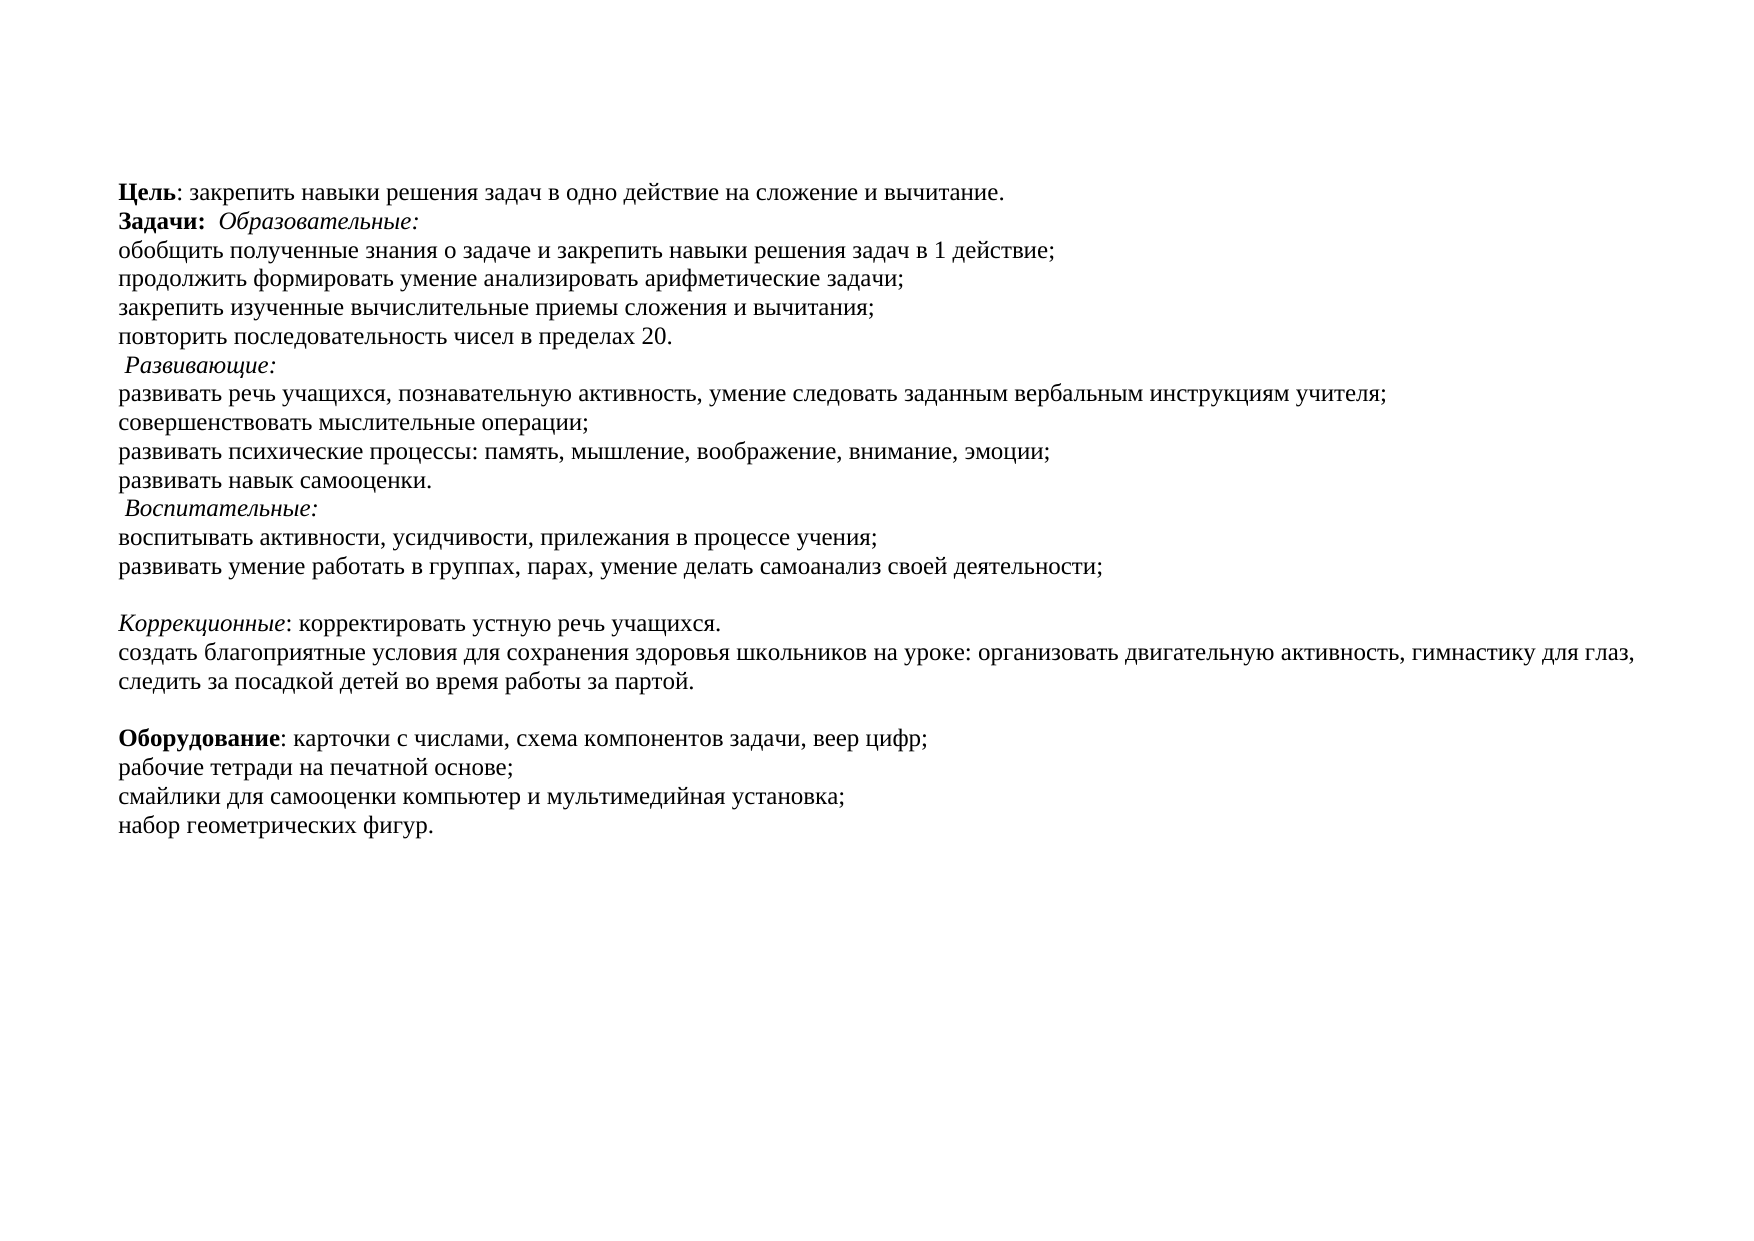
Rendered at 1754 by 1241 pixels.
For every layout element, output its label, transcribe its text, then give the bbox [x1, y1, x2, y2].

text набор геометрических фигур. [118, 810, 1636, 838]
text смайлики для самооценки компьютер и мультимедийная установка; [118, 781, 1636, 810]
text рабочие тетради на печатной основе; [118, 752, 1636, 781]
text совершенствовать мыслительные операции; [118, 407, 1636, 436]
text развивать навык самооценки. [118, 465, 1636, 493]
text закрепить изученные вычислительные приемы сложения и вычитания; [118, 292, 1636, 321]
text развивать речь учащихся, познавательную активность, умение следовать заданным вербальным инструкциям учителя; [118, 378, 1636, 407]
text создать благоприятные условия для сохранения здоровья школьников на уроке: организовать двигательную активность, гимнастику для глаз, следить за посадкой детей во время работы за партой. [118, 637, 1636, 695]
text развивать психические процессы: память, мышление, воображение, внимание, эмоции; [118, 436, 1636, 465]
text воспитывать активности, усидчивости, прилежания в процессе учения; [118, 522, 1636, 551]
text Воспитательные: [118, 493, 1636, 522]
text Цель: закрепить навыки решения задач в одно действие на сложение и вычитание. [118, 177, 1636, 206]
text Коррекционные: корректировать устную речь учащихся. [118, 608, 1636, 637]
text повторить последовательность чисел в пределах 20. [118, 321, 1636, 350]
text Оборудование: карточки с числами, схема компонентов задачи, веер цифр; [118, 723, 1636, 752]
text Задачи: Образовательные: [118, 206, 1636, 235]
text Развивающие: [118, 350, 1636, 378]
text обобщить полученные знания о задаче и закрепить навыки решения задач в 1 действие; [118, 235, 1636, 263]
text продолжить формировать умение анализировать арифметические задачи; [118, 263, 1636, 292]
text развивать умение работать в группах, парах, умение делать самоанализ своей деятельности; [118, 551, 1636, 580]
